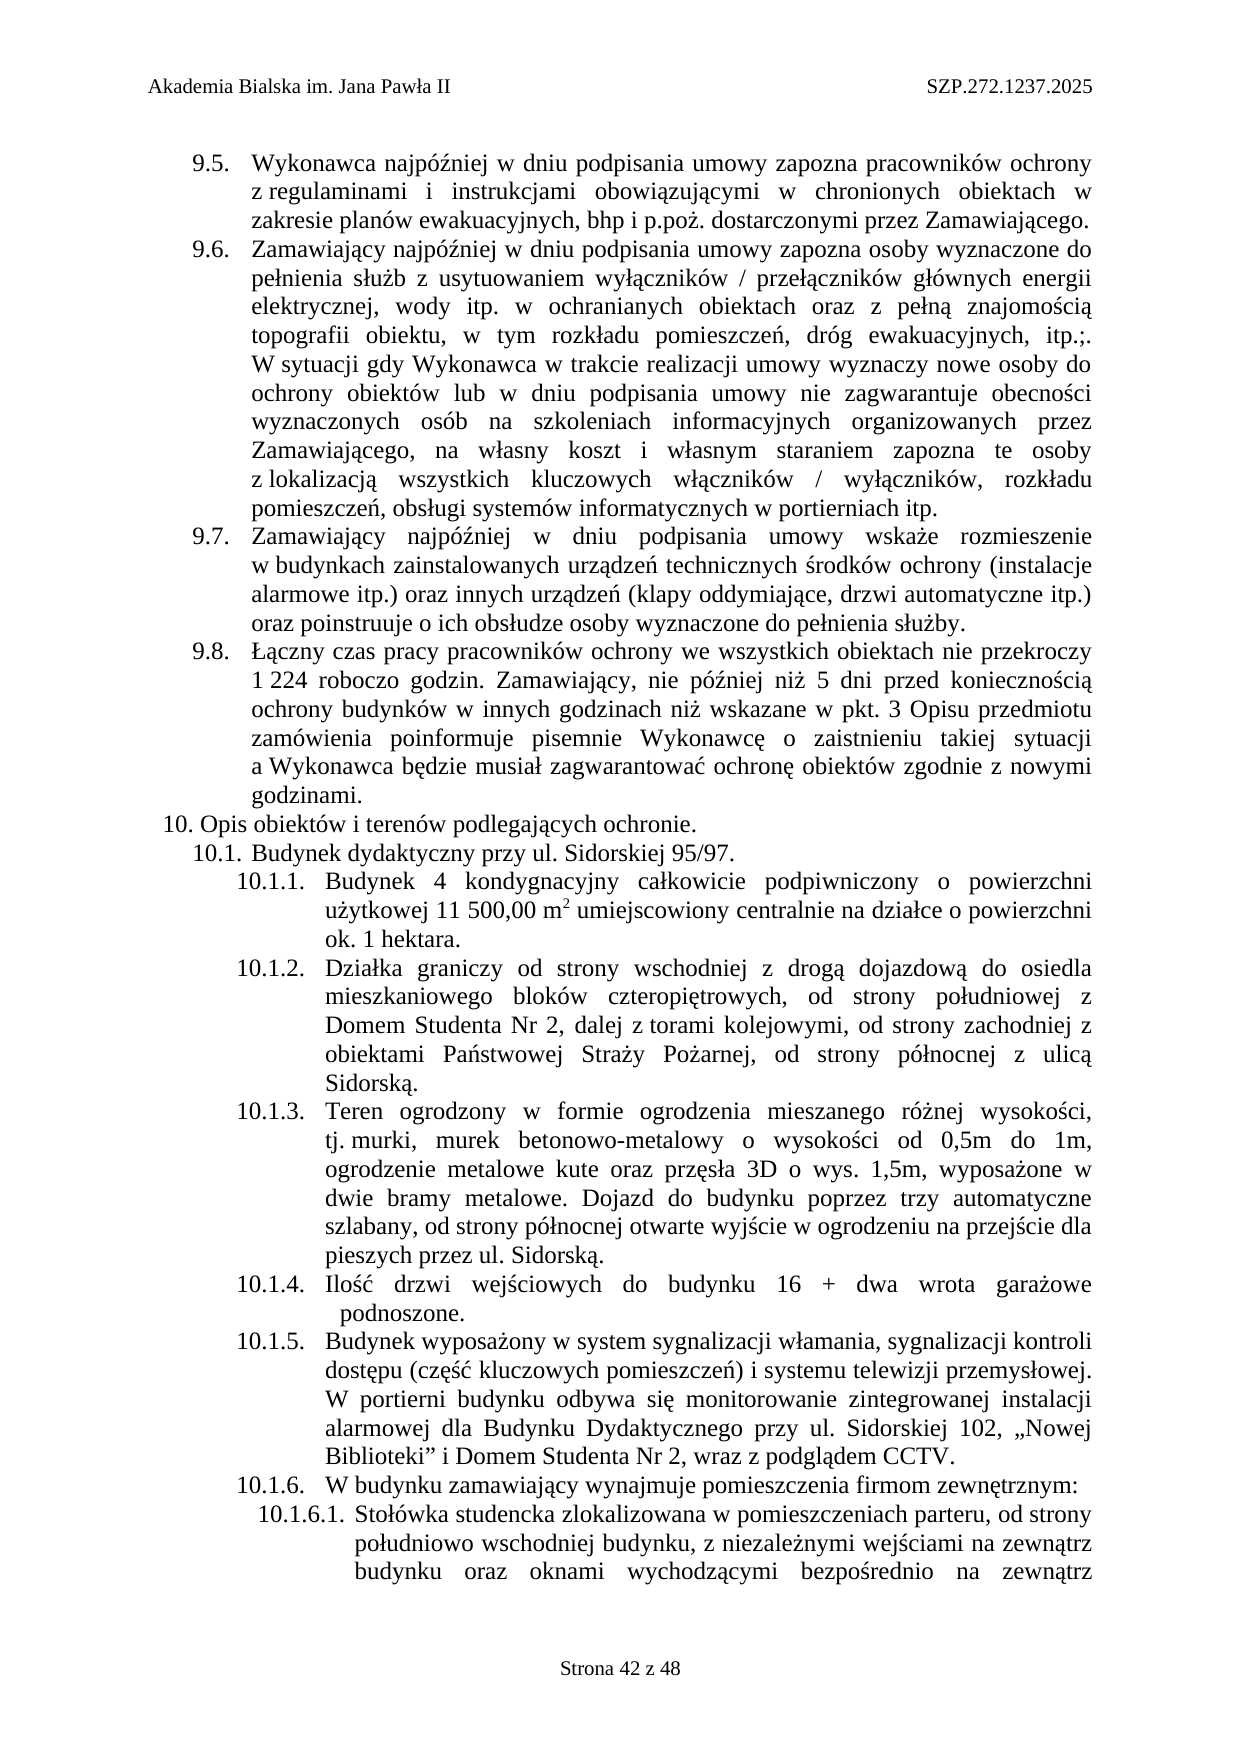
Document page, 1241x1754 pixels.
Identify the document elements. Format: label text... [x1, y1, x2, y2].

list Opis obiektów i terenów podlegających ochronie. [162, 809, 1093, 838]
list Ilość drzwi wejściowych do budynku 16 + dwa wrota garażowe podnoszone. [236, 1269, 1093, 1326]
list Zamawiający najpóźniej w dniu podpisania umowy wskaże rozmieszenie w budynkach zainstalowanych urządzeń technicznych środków ochrony (instalacje alarmowe itp.) oraz innych urządzeń (klapy oddymiające, drzwi automatyczne itp.) oraz poinstruuje o ich obsłudze osoby wyznaczone do pełnienia służby. [192, 521, 1093, 636]
list Zamawiający najpóźniej w dniu podpisania umowy zapozna osoby wyznaczone do pełnienia służb z usytuowaniem wyłączników / przełączników głównych energii elektrycznej, wody itp. w ochranianych obiektach oraz z pełną znajomością topografii obiektu, w tym rozkładu pomieszczeń, dróg ewakuacyjnych, itp.;. W sytuacji gdy Wykonawca w trakcie realizacji umowy wyznaczy nowe osoby do ochrony obiektów lub w dniu podpisania umowy nie zagwarantuje obecności wyznaczonych osób na szkoleniach informacyjnych organizowanych przez Zamawiającego, na własny koszt i własnym staraniem zapozna te osoby z lokalizacją wszystkich kluczowych włączników / wyłączników, rozkładu pomieszczeń, obsługi systemów informatycznych w portierniach itp. [192, 234, 1093, 521]
list Budynek dydaktyczny przy ul. Sidorskiej 95/97. [192, 838, 1093, 866]
list W budynku zamawiający wynajmuje pomieszczenia firmom zewnętrznym: [236, 1470, 1093, 1499]
list Teren ogrodzony w formie ogrodzenia mieszanego różnej wysokości, tj. murki, murek betonowo-metalowy o wysokości od 0,5m do 1m, ogrodzenie metalowe kute oraz przęsła 3D o wys. 1,5m, wyposażone w dwie bramy metalowe. Dojazd do budynku poprzez trzy automatyczne szlabany, od strony północnej otwarte wyjście w ogrodzeniu na przejście dla pieszych przez ul. Sidorską. [236, 1096, 1093, 1269]
list Budynek 4 kondygnacyjny całkowicie podpiwniczony o powierzchni użytkowej 11 500,00 m2 umiejscowiony centralnie na działce o powierzchni ok. 1 hektara. [236, 866, 1093, 953]
list Budynek wyposażony w system sygnalizacji włamania, sygnalizacji kontroli dostępu (część kluczowych pomieszczeń) i systemu telewizji przemysłowej. W portierni budynku odbywa się monitorowanie zintegrowanej instalacji alarmowej dla Budynku Dydaktycznego przy ul. Sidorskiej 102, „Nowej Biblioteki” i Domem Studenta Nr 2, wraz z podglądem CCTV. [236, 1326, 1093, 1470]
list Łączny czas pracy pracowników ochrony we wszystkich obiektach nie przekroczy 1 224 roboczo godzin. Zamawiający, nie później niż 5 dni przed koniecznością ochrony budynków w innych godzinach niż wskazane w pkt. 3 Opisu przedmiotu zamówienia poinformuje pisemnie Wykonawcę o zaistnieniu takiej sytuacji a Wykonawca będzie musiał zagwarantować ochronę obiektów zgodnie z nowymi godzinami. [192, 636, 1093, 809]
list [257, 1499, 1093, 1585]
list Wykonawca najpóźniej w dniu podpisania umowy zapozna pracowników ochrony z regulaminami i instrukcjami obowiązującymi w chronionych obiektach w zakresie planów ewakuacyjnych, bhp i p.poż. dostarczonymi przez Zamawiającego. [192, 148, 1093, 234]
list Działka graniczy od strony wschodniej z drogą dojazdową do osiedla mieszkaniowego bloków czteropiętrowych, od strony południowej z Domem Studenta Nr 2, dalej z torami kolejowymi, od strony zachodniej z obiektami Państwowej Straży Pożarnej, od strony północnej z ulicą Sidorską. [236, 953, 1093, 1096]
